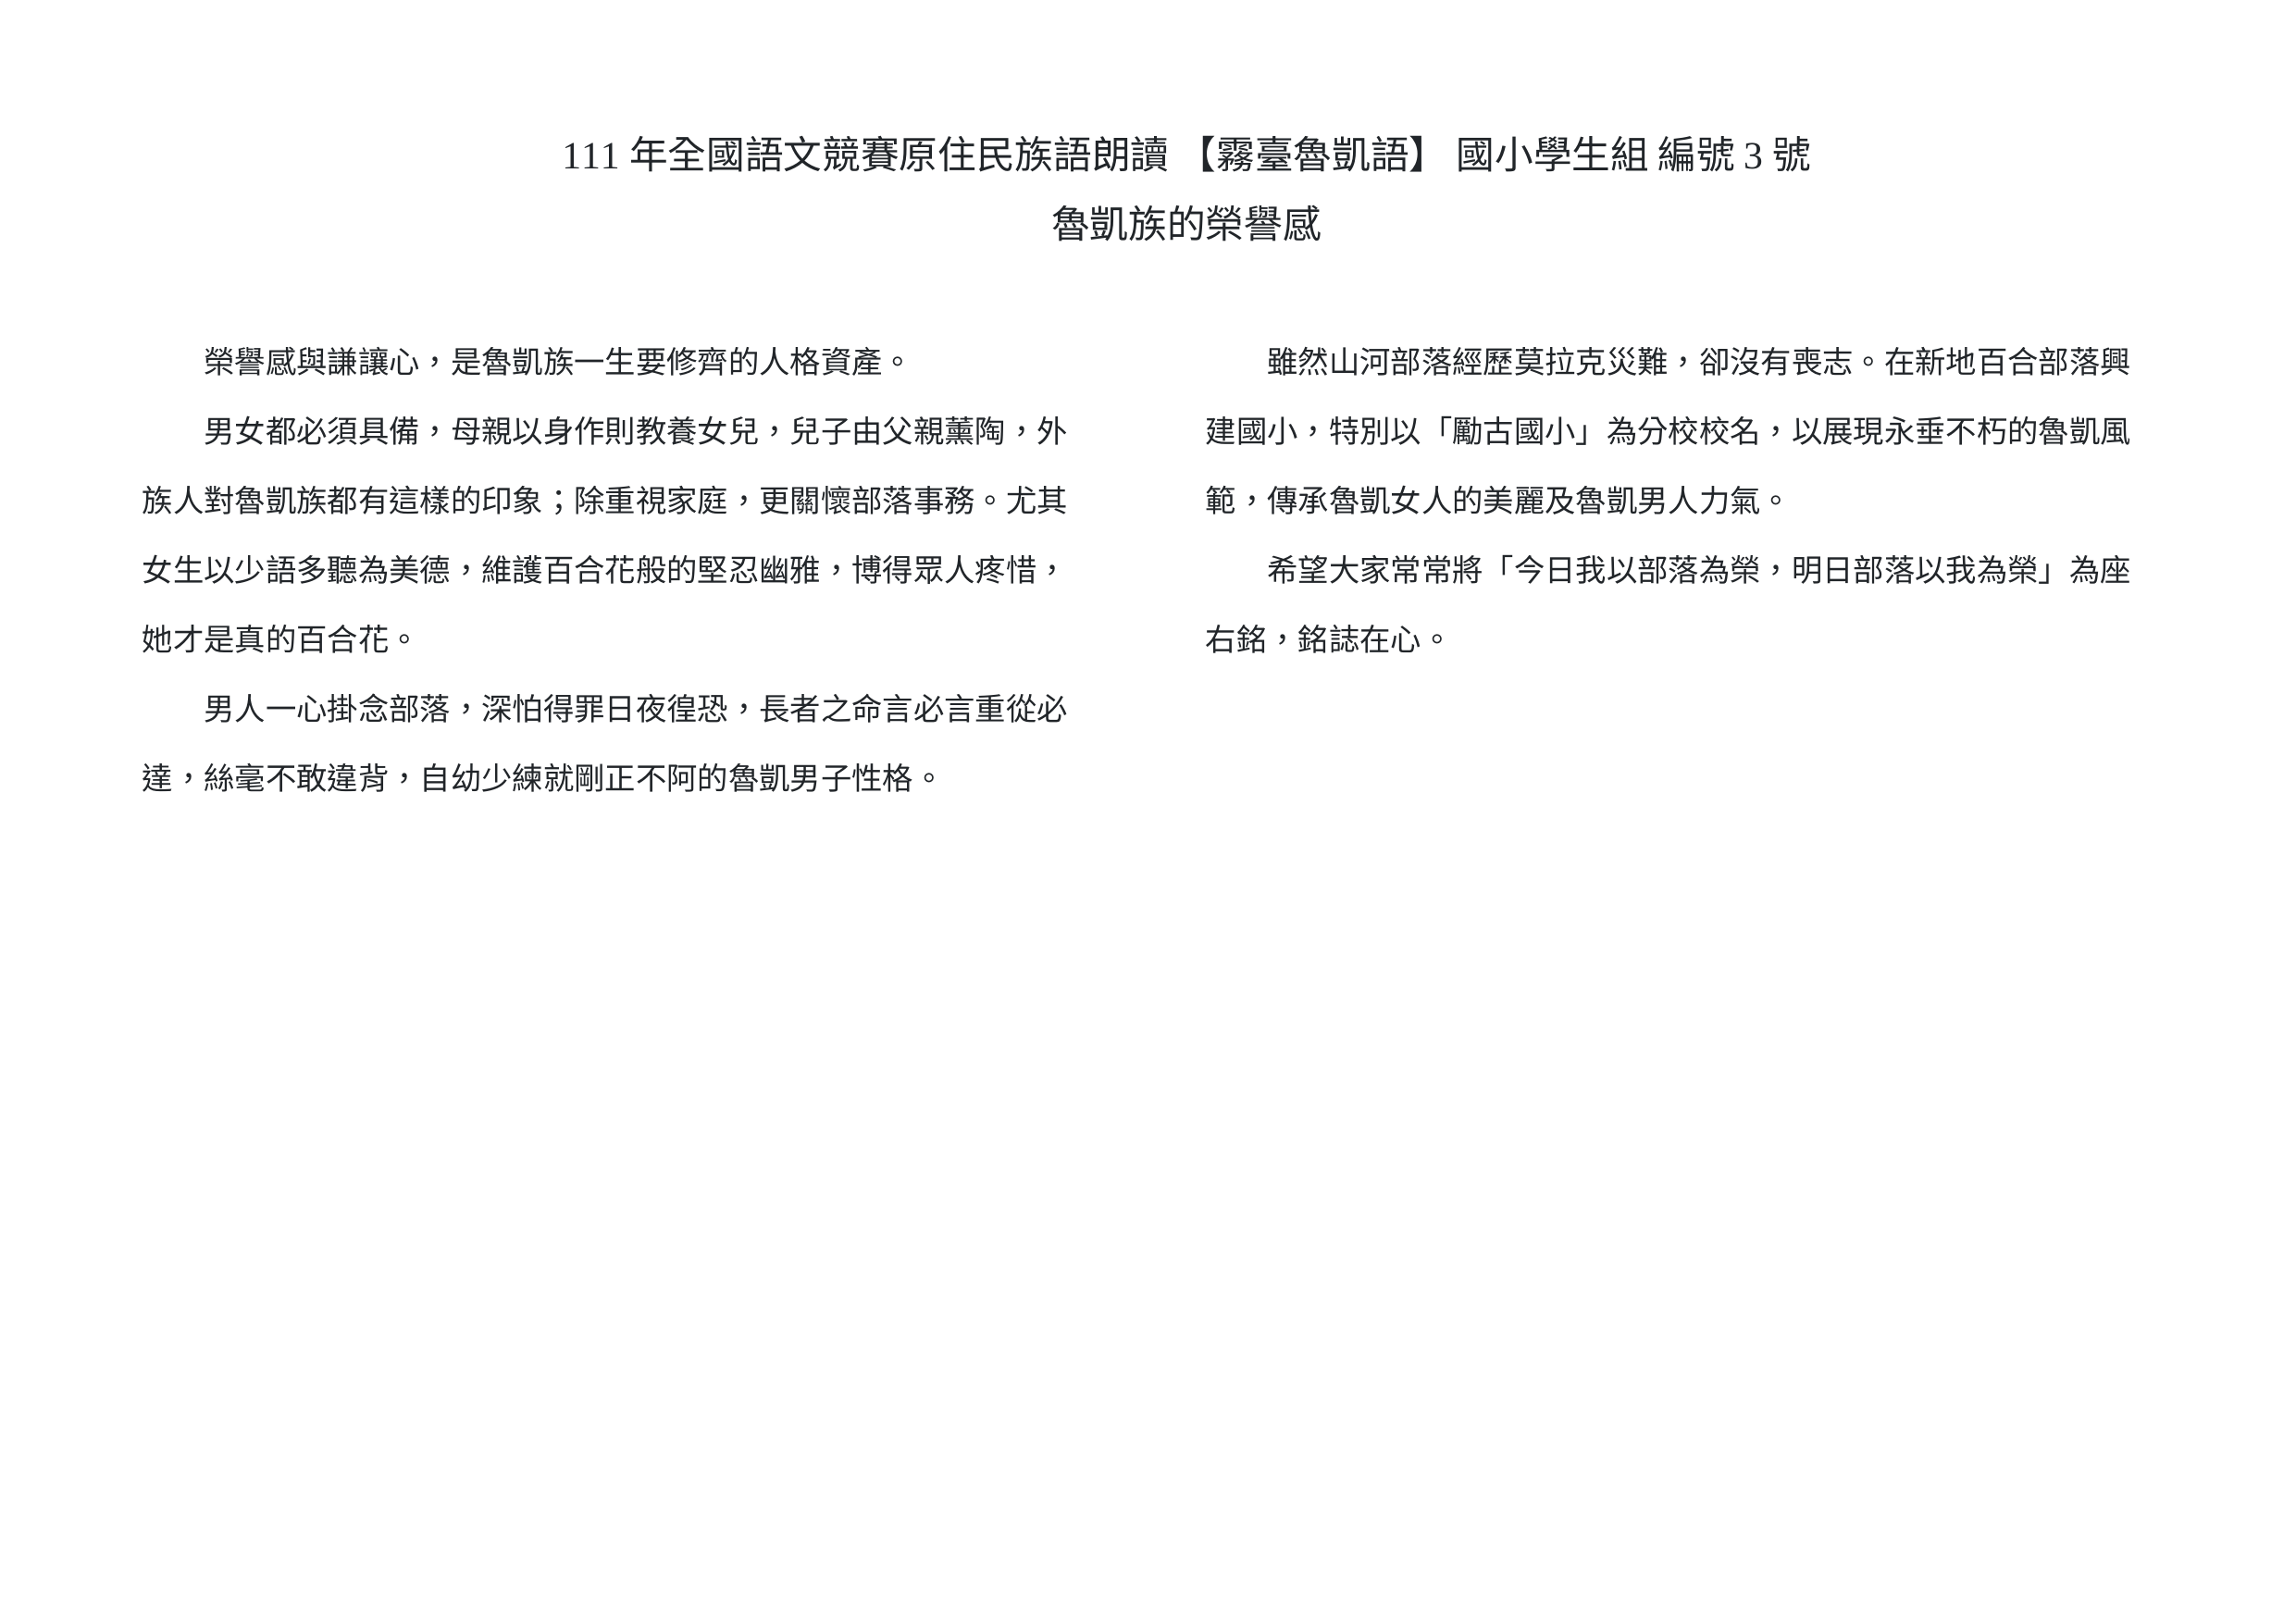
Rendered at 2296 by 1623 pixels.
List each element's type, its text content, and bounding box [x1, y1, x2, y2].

text 希望大家常常將「今日我以部落為榮，明日部落以我為榮」為座右銘，銘誌在心。 [1206, 534, 2153, 673]
text 榮譽感與謙讓心，是魯凱族一生要修齊的人格資產。 [142, 326, 1090, 395]
text 111 年全國語文競賽原住民族語朗讀 【霧臺魯凱語】 國小學生組 編號 3 號 [142, 118, 2153, 187]
text 男人一心掛念部落，深怕得罪日夜徨恐，長者之命言必言重從必達，絲毫不敢違背，自幼少練就剛正不阿的魯凱男子性格。 [142, 673, 1090, 812]
text 雖然山河部落經歷莫拉克災難，卻沒有喪志。在新地百合部落興建國小，特別以「勵古國小」為分校校名，以展現永垂不朽的魯凱風範，傳承魯凱女人的美麗及魯凱男人力氣。 [1206, 326, 2153, 534]
text 魯凱族的榮譽感 [142, 187, 2153, 256]
text 男女都必須具備，母親以身作則教養女兒，兒子由父親薰陶，外族人對魯凱族都有這樣的印象；除重視家庭，更關懷部落事務。尤其女生以少語多聽為美德，維護百合花般的堅忍幽雅，博得眾人疼惜，她才是真的百合花。 [142, 395, 1090, 673]
